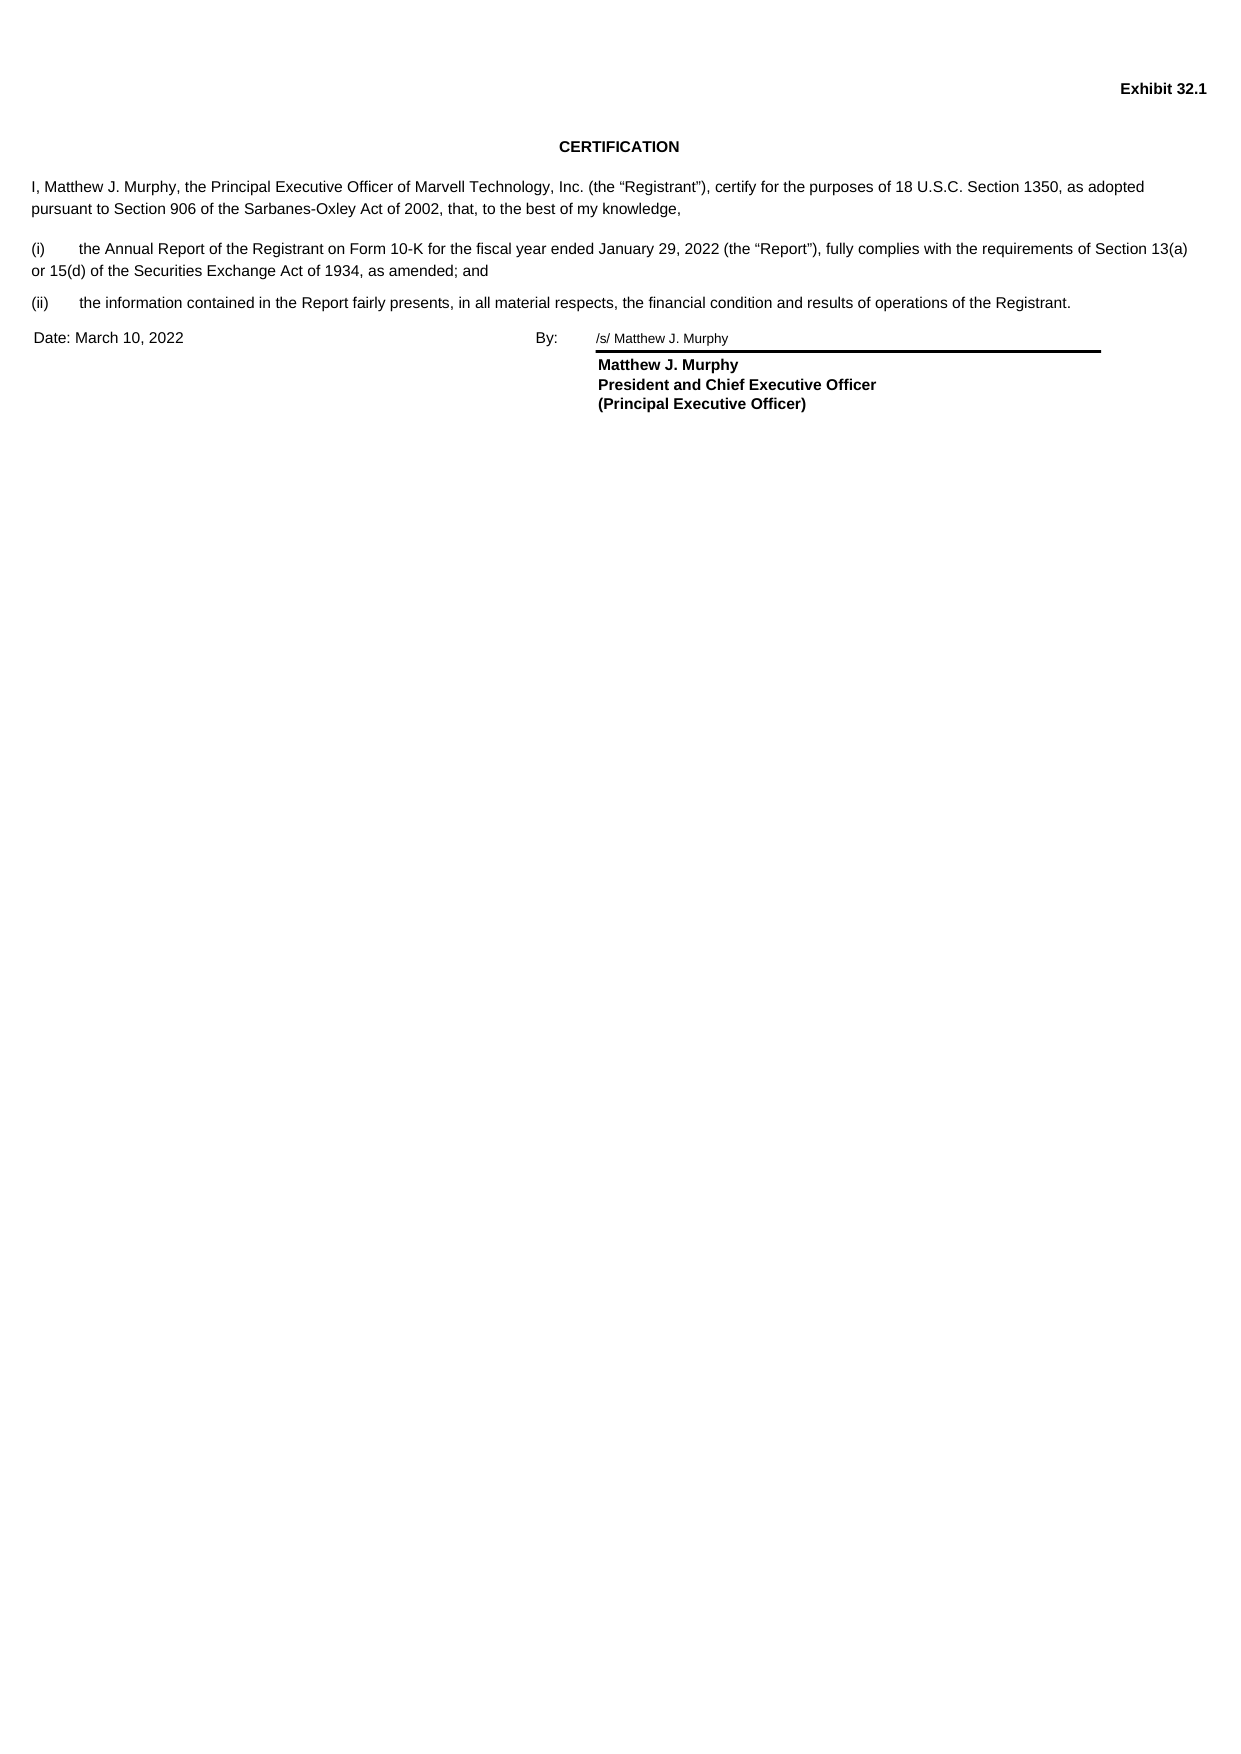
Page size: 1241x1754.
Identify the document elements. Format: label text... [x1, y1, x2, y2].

text Exhibit 32.1 [31, 80, 1207, 98]
text Matthew J. Murphy [598, 356, 1207, 374]
text (Principal Executive Officer) [598, 394, 1207, 412]
list the Annual Report of the Registrant on Form 10-K for the fiscal year ended January 29, 2022 (the “Report”), fully complies with the requirements of Section 13(a) or 15(d) of the Securities Exchange Act of 1934, as amended; and [31, 240, 1207, 280]
text President and Chief Executive Officer [598, 376, 1207, 394]
list the information contained in the Report fairly presents, in all material respects, the financial condition and results of operations of the Registrant. [31, 294, 1207, 312]
text Date: March 10, 2022 By: /s/ Matthew J. Murphy [33, 329, 1207, 347]
text CERTIFICATION [31, 138, 1207, 156]
text I, Matthew J. Murphy, the Principal Executive Officer of Marvell Technology, Inc. (the “Registrant”), certify for the purposes of 18 U.S.C. Section 1350, as adopted pursuant to Section 906 of the Sarbanes-Oxley Act of 2002, that, to the best of my knowledge, [31, 177, 1194, 218]
